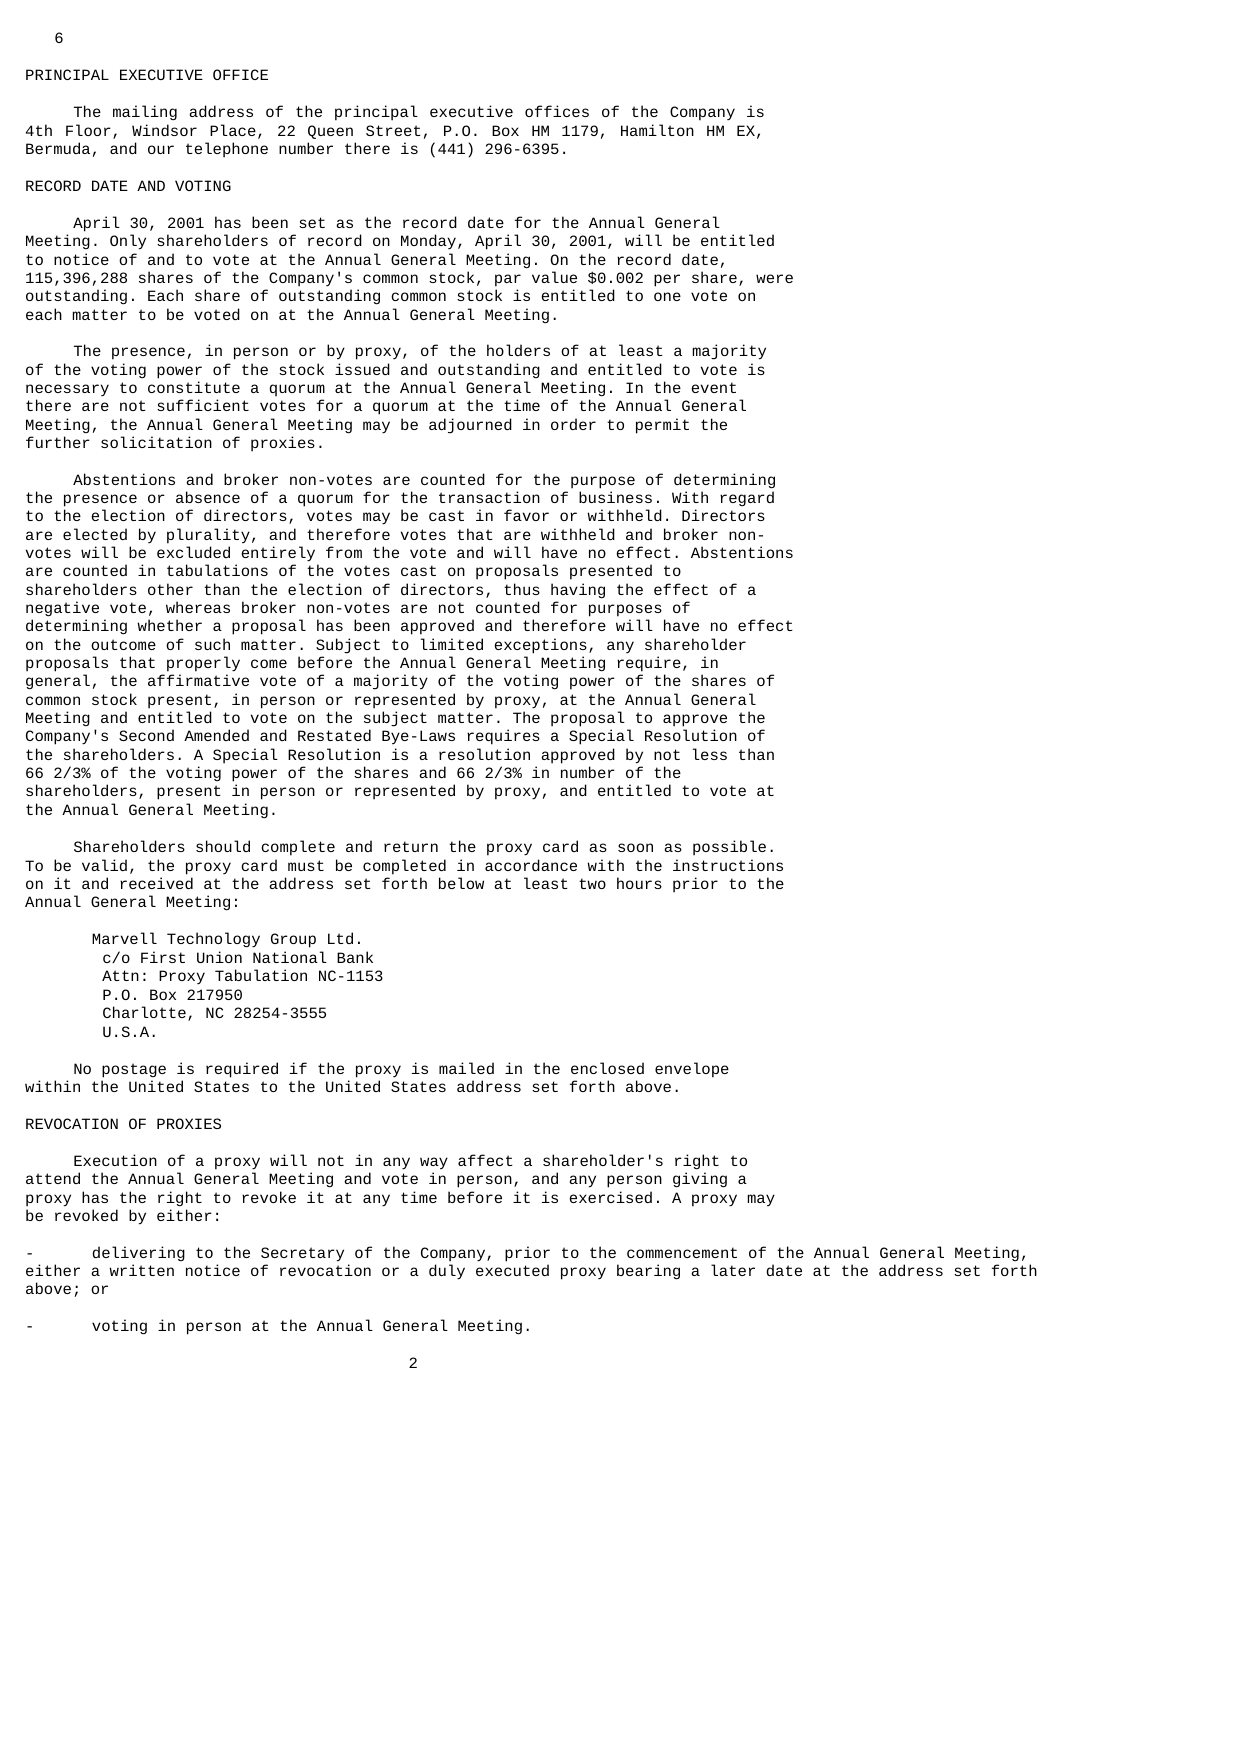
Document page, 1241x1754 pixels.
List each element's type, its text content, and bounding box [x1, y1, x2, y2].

text PRINCIPAL EXECUTIVE OFFICE [25, 68, 1090, 85]
text Abstentions and broker non-votes are counted for the purpose of determining the presence or absence of a quorum for the transaction of business. With regard to the election of directors, votes may be cast in favor or withheld. Directors are elected by plurality, and therefore votes that are withheld and broker non-votes will be excluded entirely from the vote and will have no effect. Abstentions are counted in tabulations of the votes cast on proposals presented to shareholders other than the election of directors, thus having the effect of a negative vote, whereas broker non-votes are not counted for purposes of determining whether a proposal has been approved and therefore will have no effect on the outcome of such matter. Subject to limited exceptions, any shareholder proposals that properly come before the Annual General Meeting require, in general, the affirmative vote of a majority of the voting power of the shares of common stock present, in person or represented by proxy, at the Annual General Meeting and entitled to vote on the subject matter. The proposal to approve the Company's Second Amended and Restated Bye-Laws requires a Special Resolution of the shareholders. A Special Resolution is a resolution approved by not less than 66 2/3% of the voting power of the shares and 66 2/3% in number of the shareholders, present in person or represented by proxy, and entitled to vote at the Annual General Meeting. [25, 472, 794, 820]
text Charlotte, NC 28254-3555 [102, 1006, 1090, 1023]
text The presence, in person or by proxy, of the holders of at least a majority of the voting power of the stock issued and outstanding and entitled to vote is necessary to constitute a quorum at the Annual General Meeting. In the event there are not sufficient votes for a quorum at the time of the Annual General Meeting, the Annual General Meeting may be adjourned in order to permit the further solicitation of proxies. [25, 344, 784, 453]
text No postage is required if the proxy is mailed in the enclosed envelope within the United States to the United States address set forth above. [25, 1061, 747, 1097]
text 2 [408, 1355, 1090, 1373]
list voting in person at the Annual General Meeting. [25, 1318, 1090, 1336]
text P.O. Box 217950 [102, 987, 1090, 1005]
text April 30, 2001 has been set as the record date for the Annual General Meeting. Only shareholders of record on Monday, April 30, 2001, will be entitled to notice of and to vote at the Annual General Meeting. On the record date, 115,396,288 shares of the Company's common stock, par value $0.002 per share, were outstanding. Each share of outstanding common stock is entitled to one vote on each matter to be voted on at the Annual General Meeting. [25, 216, 794, 325]
text Shareholders should complete and return the proxy card as soon as possible. To be valid, the proxy card must be completed in accordance with the instructions on it and received at the address set forth below at least two hours prior to the Annual General Meeting: [25, 840, 794, 913]
text c/o First Union National Bank [102, 950, 1090, 968]
text Execution of a proxy will not in any way affect a shareholder's right to attend the Annual General Meeting and vote in person, and any person giving a proxy has the right to revoke it at any time before it is exercised. A proxy may be revoked by either: [25, 1153, 794, 1226]
text U.S.A. [102, 1024, 1090, 1042]
text Attn: Proxy Tabulation NC-1153 [102, 969, 1090, 986]
text RECORD DATE AND VOTING [25, 178, 1090, 196]
text The mailing address of the principal executive offices of the Company is 4th Floor, Windsor Place, 22 Queen Street, P.O. Box HM 1179, Hamilton HM EX, Bermuda, and our telephone number there is (441) 296-6395. [25, 105, 765, 159]
list delivering to the Secretary of the Company, prior to the commencement of the Annual General Meeting, either a written notice of revocation or a duly executed proxy bearing a later date at the address set forth above; or [25, 1245, 1090, 1299]
text REVOCATION OF PROXIES [25, 1116, 1090, 1134]
text Marvell Technology Group Ltd. [92, 932, 1090, 949]
text 6 [54, 31, 1090, 48]
